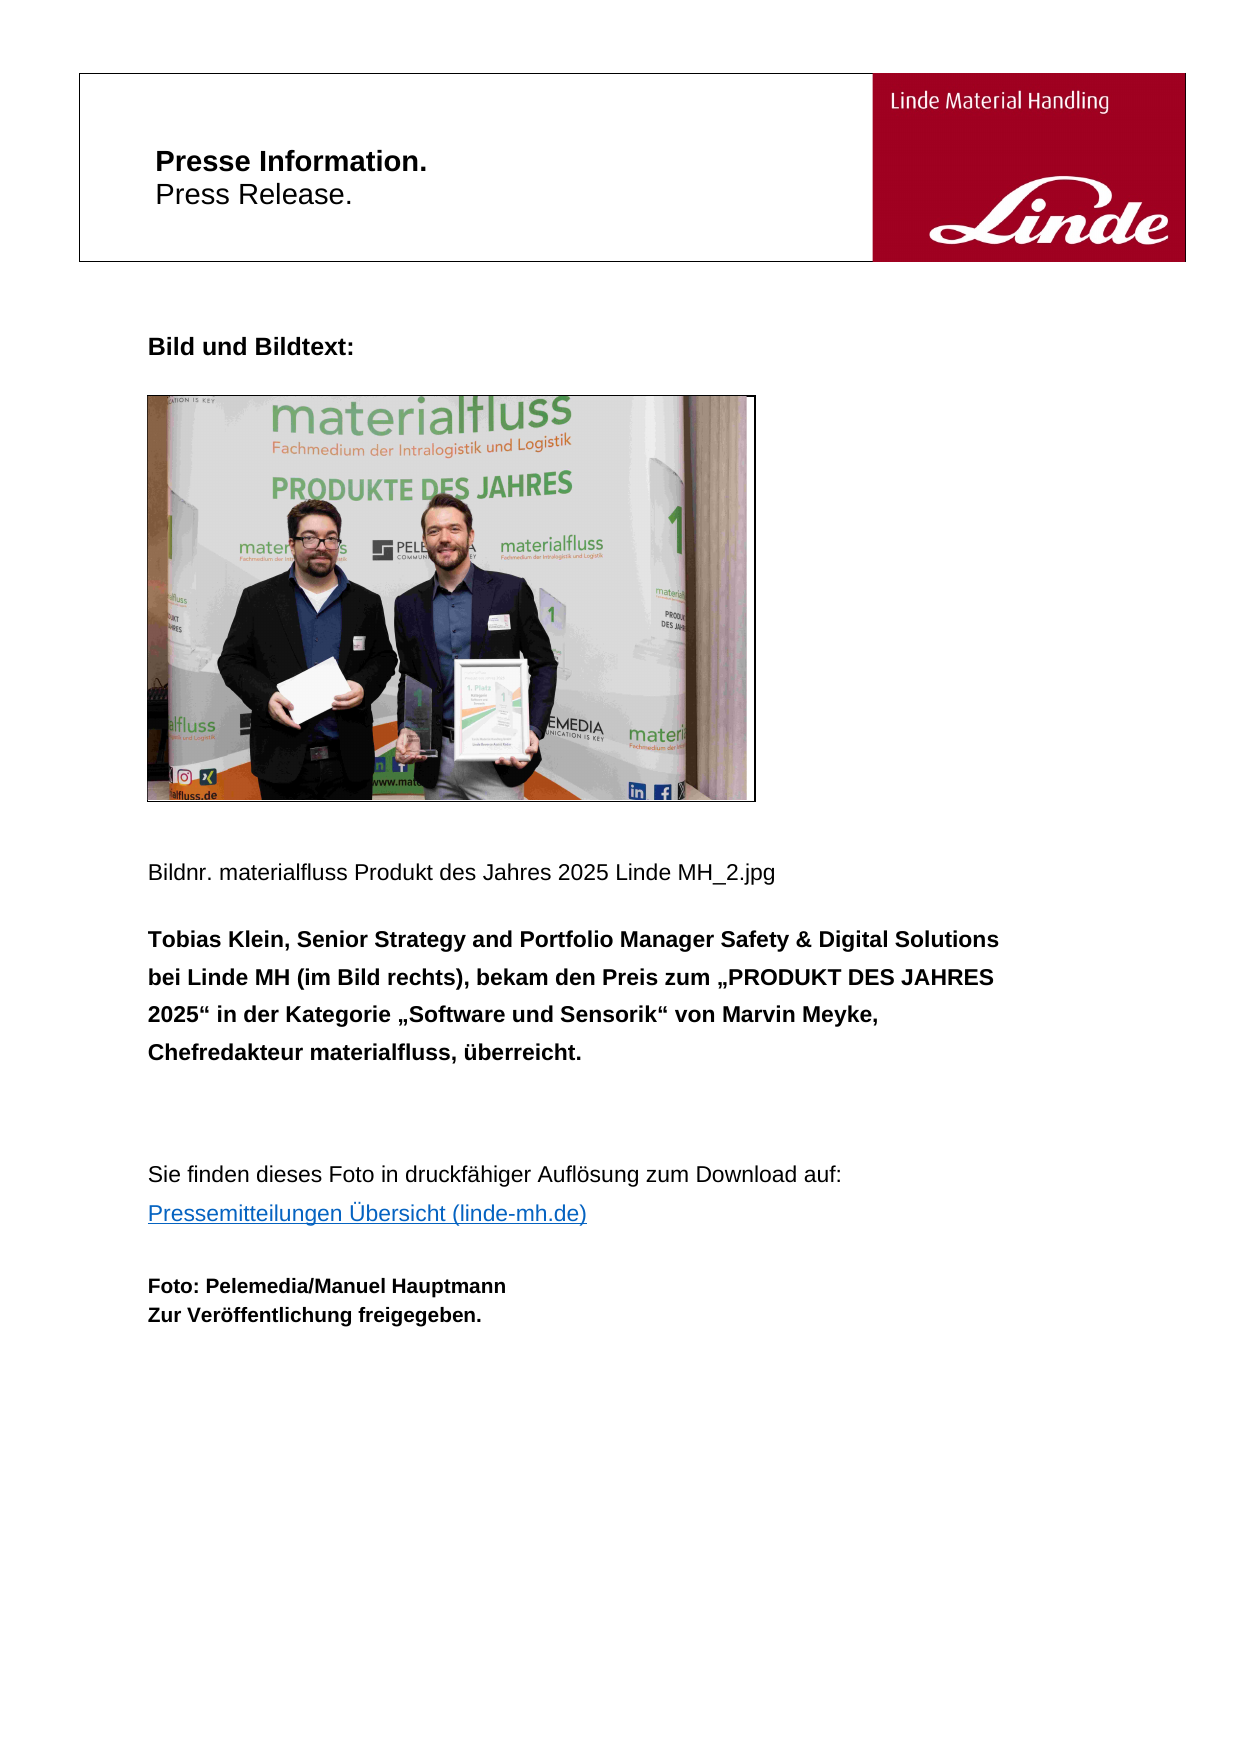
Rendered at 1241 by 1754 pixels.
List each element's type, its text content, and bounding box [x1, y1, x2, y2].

text Zur Veröffentlichung freigegeben. [148, 1298, 1034, 1327]
text Bild und Bildtext: [148, 332, 1034, 361]
text Pressemitteilungen Übersicht (linde-mh.de) [148, 1200, 1034, 1227]
text Tobias Klein, Senior Strategy and Portfolio Manager Safety & Digital Solutions bei Linde MH (im Bild rechts), bekam den Preis zum „PRODUKT DES JAHRES 2025“ in der Kategorie „Software und Sensorik“ von Marvin Meyke, Chefredakteur materialfluss, überreicht. [148, 915, 1034, 1065]
picture [872, 73, 1186, 262]
text Bildnr. materialfluss Produkt des Jahres 2025 Linde MH_2.jpg [148, 859, 1017, 886]
text Foto: Pelemedia/Manuel Hauptmann [148, 1268, 1034, 1298]
picture [147, 396, 747, 800]
text Sie finden dieses Foto in druckfähiger Auflösung zum Download auf: [148, 1161, 1034, 1187]
